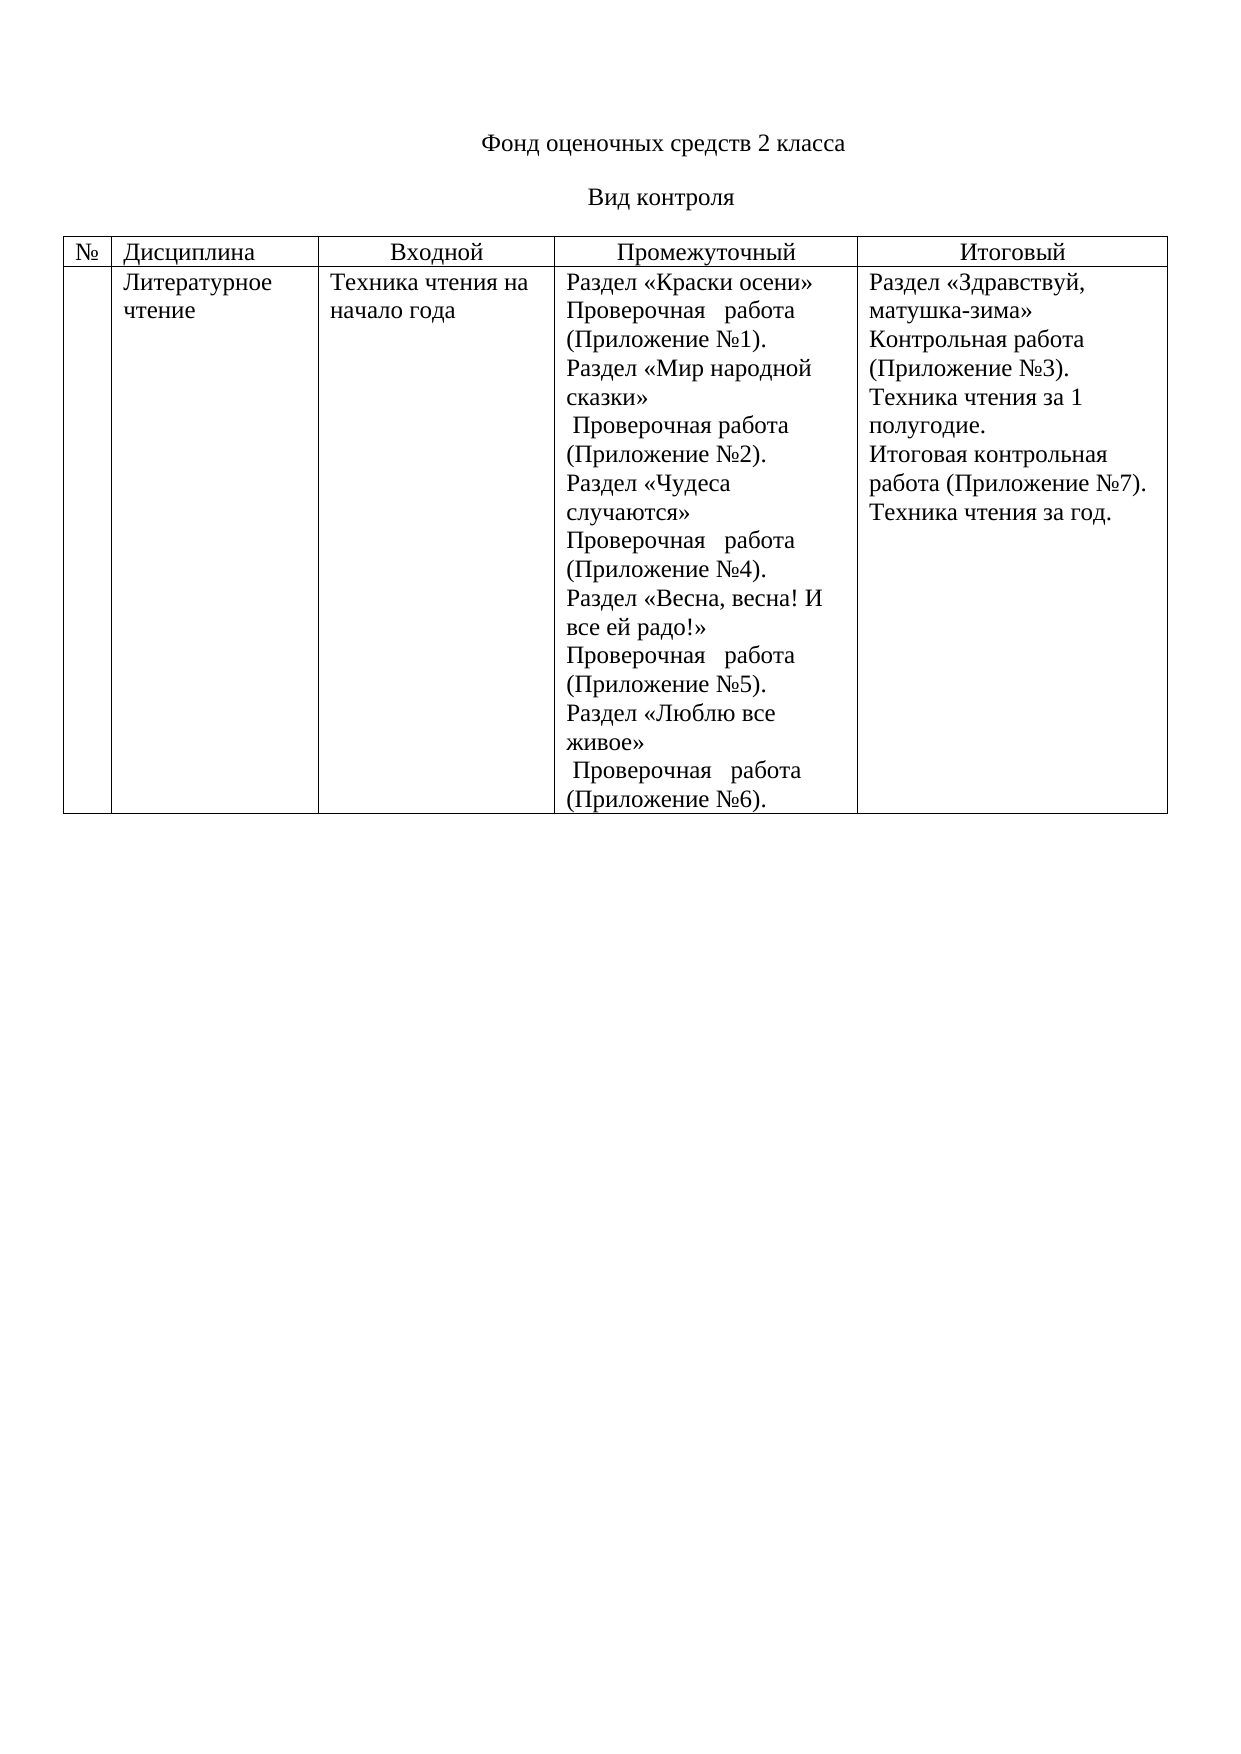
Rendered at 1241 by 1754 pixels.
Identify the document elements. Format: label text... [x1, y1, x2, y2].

table_header Дисциплина [112, 237, 318, 266]
table_cell Литературное чтение [112, 267, 318, 813]
text Фонд оценочных средств 2 класса [75, 128, 1165, 157]
table_cell [64, 267, 111, 813]
table_cell Раздел «Здравствуй, матушка-зима» Контрольная работа (Приложение №3). Техника чтения за 1 полугодие. Итоговая контрольная работа (Приложение №7). Техника чтения за год. [858, 267, 1167, 813]
text Вид контроля [75, 182, 1165, 211]
table_cell Техника чтения на начало года [319, 267, 554, 813]
table_header № [64, 237, 111, 266]
table_cell Раздел «Краски осени» Проверочная работа (Приложение №1). Раздел «Мир народной сказки» Проверочная работа (Приложение №2). Раздел «Чудеса случаются» Проверочная работа (Приложение №4). Раздел «Весна, весна! И все ей радо!» Проверочная работа (Приложение №5). Раздел «Люблю все живое» Проверочная работа (Приложение №6). [555, 267, 857, 813]
table_header Входной [319, 237, 554, 266]
table_header Промежуточный [555, 237, 857, 266]
table_header Итоговый [858, 237, 1167, 266]
